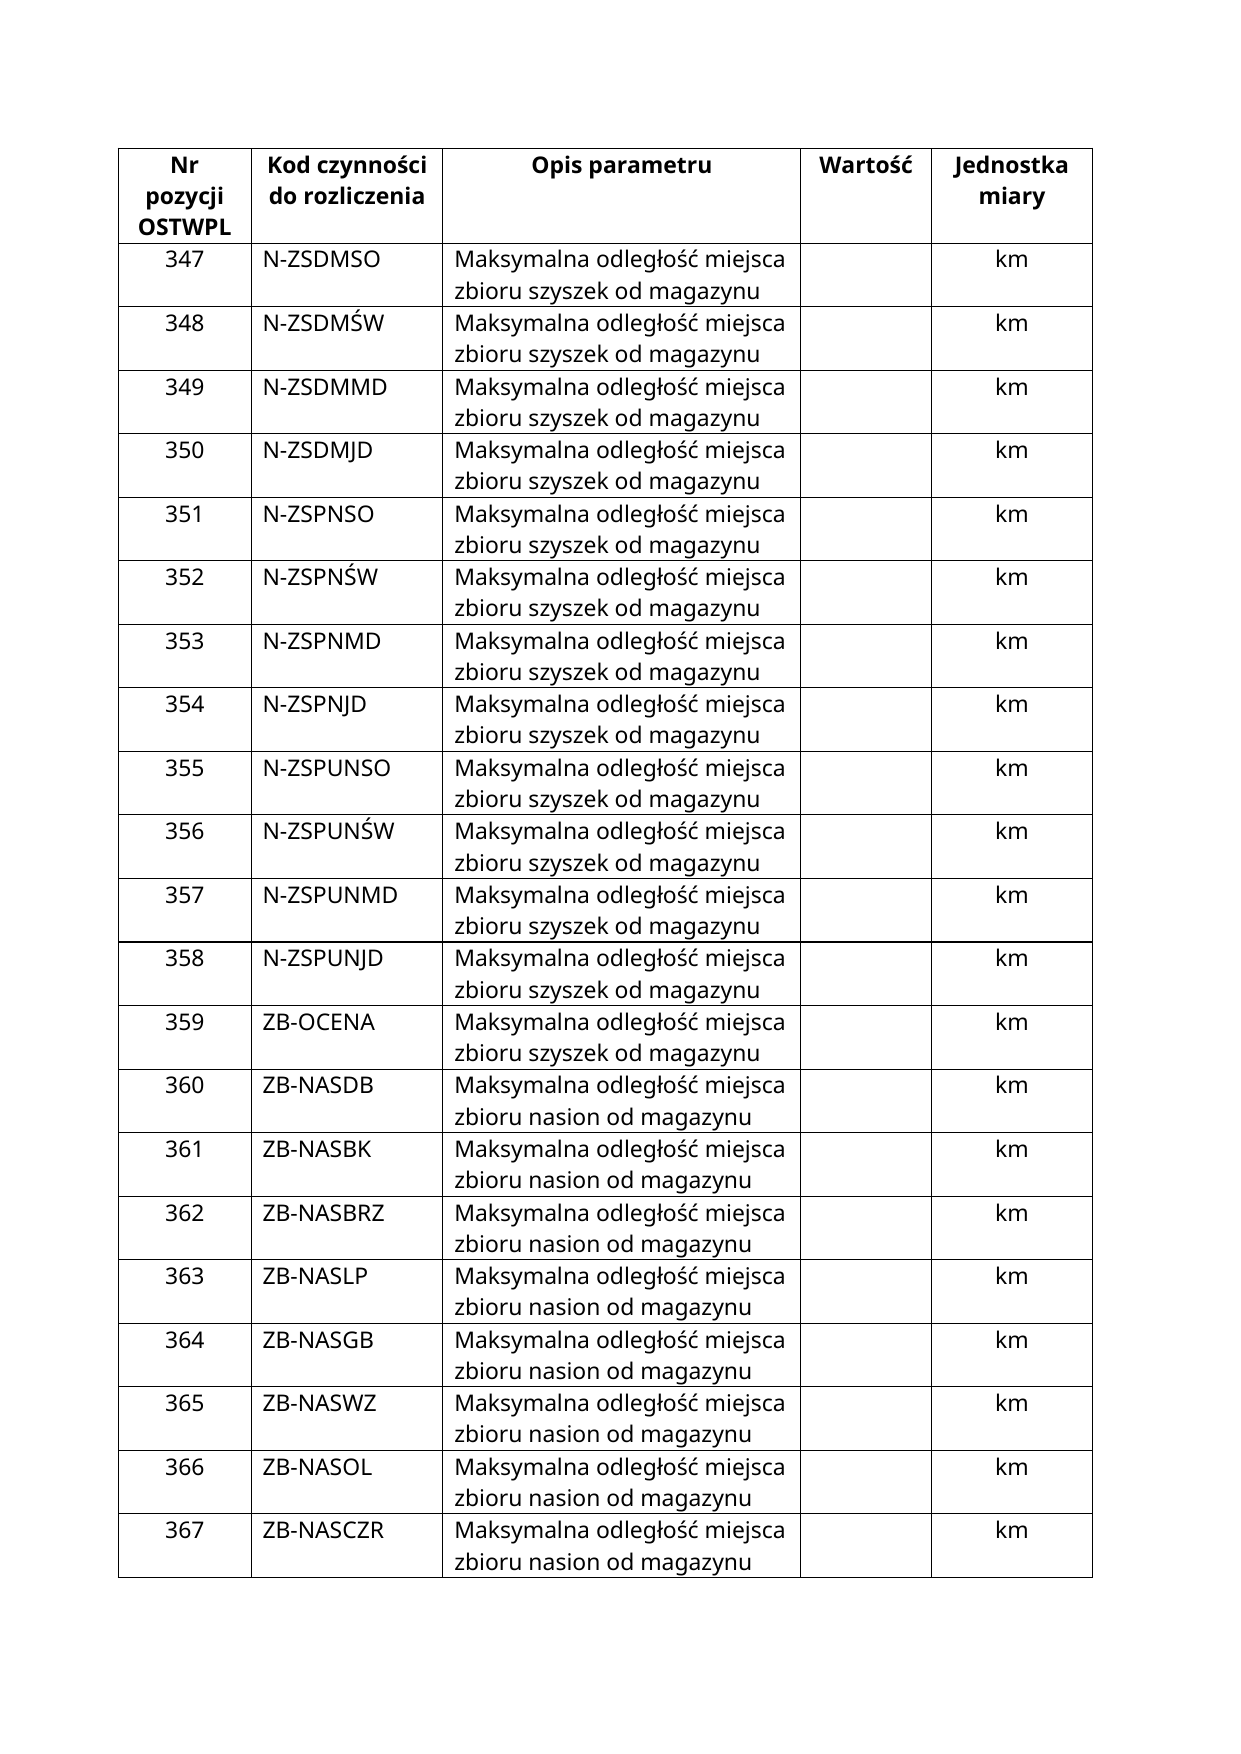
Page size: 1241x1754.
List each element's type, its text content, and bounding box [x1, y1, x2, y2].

table_cell 367 [119, 1514, 251, 1577]
table_cell 348 [119, 307, 251, 369]
table_cell km [932, 244, 1092, 306]
table_cell Maksymalna odległość miejsca zbioru nasion od magazynu [443, 1260, 800, 1323]
table_cell Maksymalna odległość miejsca zbioru szyszek od magazynu [443, 498, 800, 560]
table_cell km [932, 815, 1092, 878]
table_cell [801, 498, 931, 560]
table_cell 350 [119, 434, 251, 497]
table_cell km [932, 879, 1092, 941]
table_cell 366 [119, 1451, 251, 1513]
table_cell ZB-NASGB [252, 1324, 442, 1386]
table_header Kod czynności do rozliczenia [252, 149, 442, 242]
table_cell km [932, 1006, 1092, 1068]
table_cell Maksymalna odległość miejsca zbioru nasion od magazynu [443, 1133, 800, 1196]
table_cell N-ZSPNSO [252, 498, 442, 560]
table_cell km [932, 1260, 1092, 1323]
table_cell 353 [119, 625, 251, 687]
table_cell [801, 434, 931, 497]
table_cell [801, 1070, 931, 1132]
table_cell [801, 1006, 931, 1068]
table_cell [801, 1324, 931, 1386]
table_cell km [932, 1324, 1092, 1386]
table_cell km [932, 752, 1092, 814]
table_cell ZB-NASWZ [252, 1387, 442, 1450]
table_cell Maksymalna odległość miejsca zbioru nasion od magazynu [443, 1324, 800, 1386]
table_cell Maksymalna odległość miejsca zbioru szyszek od magazynu [443, 561, 800, 624]
table_cell N-ZSPNMD [252, 625, 442, 687]
table_cell [801, 371, 931, 433]
table_cell km [932, 1133, 1092, 1196]
table_cell ZB-NASOL [252, 1451, 442, 1513]
table_cell [801, 1451, 931, 1513]
table_cell Maksymalna odległość miejsca zbioru szyszek od magazynu [443, 434, 800, 497]
table_cell 361 [119, 1133, 251, 1196]
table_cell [443, 1451, 800, 1513]
table_cell ZB-NASCZR [252, 1514, 442, 1577]
table_cell ZB-NASBRZ [252, 1197, 442, 1259]
table_cell 354 [119, 688, 251, 751]
table_cell 358 [119, 943, 251, 1005]
table_cell N-ZSPNŚW [252, 561, 442, 624]
table_cell km [932, 561, 1092, 624]
table_header Jednostka miary [932, 149, 1092, 242]
table_cell km [932, 1387, 1092, 1450]
table_cell Maksymalna odległość miejsca zbioru szyszek od magazynu [443, 752, 800, 814]
table_cell N-ZSPNJD [252, 688, 442, 751]
table_cell 355 [119, 752, 251, 814]
table_cell 359 [119, 1006, 251, 1068]
table_cell ZB-NASDB [252, 1070, 442, 1132]
table_cell km [932, 307, 1092, 369]
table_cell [443, 1387, 800, 1450]
table_cell Maksymalna odległość miejsca zbioru szyszek od magazynu [443, 625, 800, 687]
table_cell Maksymalna odległość miejsca zbioru nasion od magazynu [443, 1197, 800, 1259]
table_cell [801, 244, 931, 306]
table_cell [801, 1514, 931, 1577]
table_cell [801, 752, 931, 814]
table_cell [443, 244, 800, 306]
table_cell Maksymalna odległość miejsca zbioru szyszek od magazynu [443, 1006, 800, 1068]
table_cell ZB-NASLP [252, 1260, 442, 1323]
table_cell 351 [119, 498, 251, 560]
table_cell [801, 879, 931, 941]
table_cell [801, 688, 931, 751]
table_cell [801, 1133, 931, 1196]
table_cell km [932, 943, 1092, 1005]
table_cell N-ZSPUNMD [252, 879, 442, 941]
table_cell km [932, 1514, 1092, 1577]
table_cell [443, 1514, 800, 1577]
table_cell N-ZSPUNSO [252, 752, 442, 814]
table_cell N-ZSDMMD [252, 371, 442, 433]
table_cell 352 [119, 561, 251, 624]
table_cell km [932, 434, 1092, 497]
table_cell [443, 307, 800, 369]
table_cell N-ZSPUNJD [252, 943, 442, 1005]
table_cell 364 [119, 1324, 251, 1386]
table_cell [801, 815, 931, 878]
table_cell Maksymalna odległość miejsca zbioru szyszek od magazynu [443, 688, 800, 751]
table_cell km [932, 1451, 1092, 1513]
table_cell N-ZSPUNŚW [252, 815, 442, 878]
table_cell km [932, 371, 1092, 433]
table_cell 365 [119, 1387, 251, 1450]
table_cell 360 [119, 1070, 251, 1132]
table_cell N-ZSDMŚW [252, 307, 442, 369]
table_cell Maksymalna odległość miejsca zbioru nasion od magazynu [443, 1070, 800, 1132]
table_cell Maksymalna odległość miejsca zbioru szyszek od magazynu [443, 815, 800, 878]
table_cell Maksymalna odległość miejsca zbioru szyszek od magazynu [443, 943, 800, 1005]
table_cell N-ZSDMSO [252, 244, 442, 306]
table_cell km [932, 625, 1092, 687]
table_cell Maksymalna odległość miejsca zbioru szyszek od magazynu [443, 879, 800, 941]
table_cell [801, 1387, 931, 1450]
table_cell km [932, 498, 1092, 560]
table_cell km [932, 1197, 1092, 1259]
table_cell ZB-NASBK [252, 1133, 442, 1196]
table_header Opis parametru [443, 149, 800, 242]
table_cell 363 [119, 1260, 251, 1323]
table_cell [801, 307, 931, 369]
table_cell N-ZSDMJD [252, 434, 442, 497]
table_cell km [932, 1070, 1092, 1132]
table_header Wartość [801, 149, 931, 242]
table_cell Maksymalna odległość miejsca zbioru szyszek od magazynu [443, 371, 800, 433]
table_cell 362 [119, 1197, 251, 1259]
table_cell 357 [119, 879, 251, 941]
table_cell [801, 561, 931, 624]
table_header Nr pozycji OSTWPL [119, 149, 251, 242]
table_cell 347 [119, 244, 251, 306]
table_cell 356 [119, 815, 251, 878]
table_cell [801, 1197, 931, 1259]
table_cell km [932, 688, 1092, 751]
table_cell [801, 943, 931, 1005]
table_cell ZB-OCENA [252, 1006, 442, 1068]
table_cell [801, 1260, 931, 1323]
table_cell 349 [119, 371, 251, 433]
table_cell [801, 625, 931, 687]
